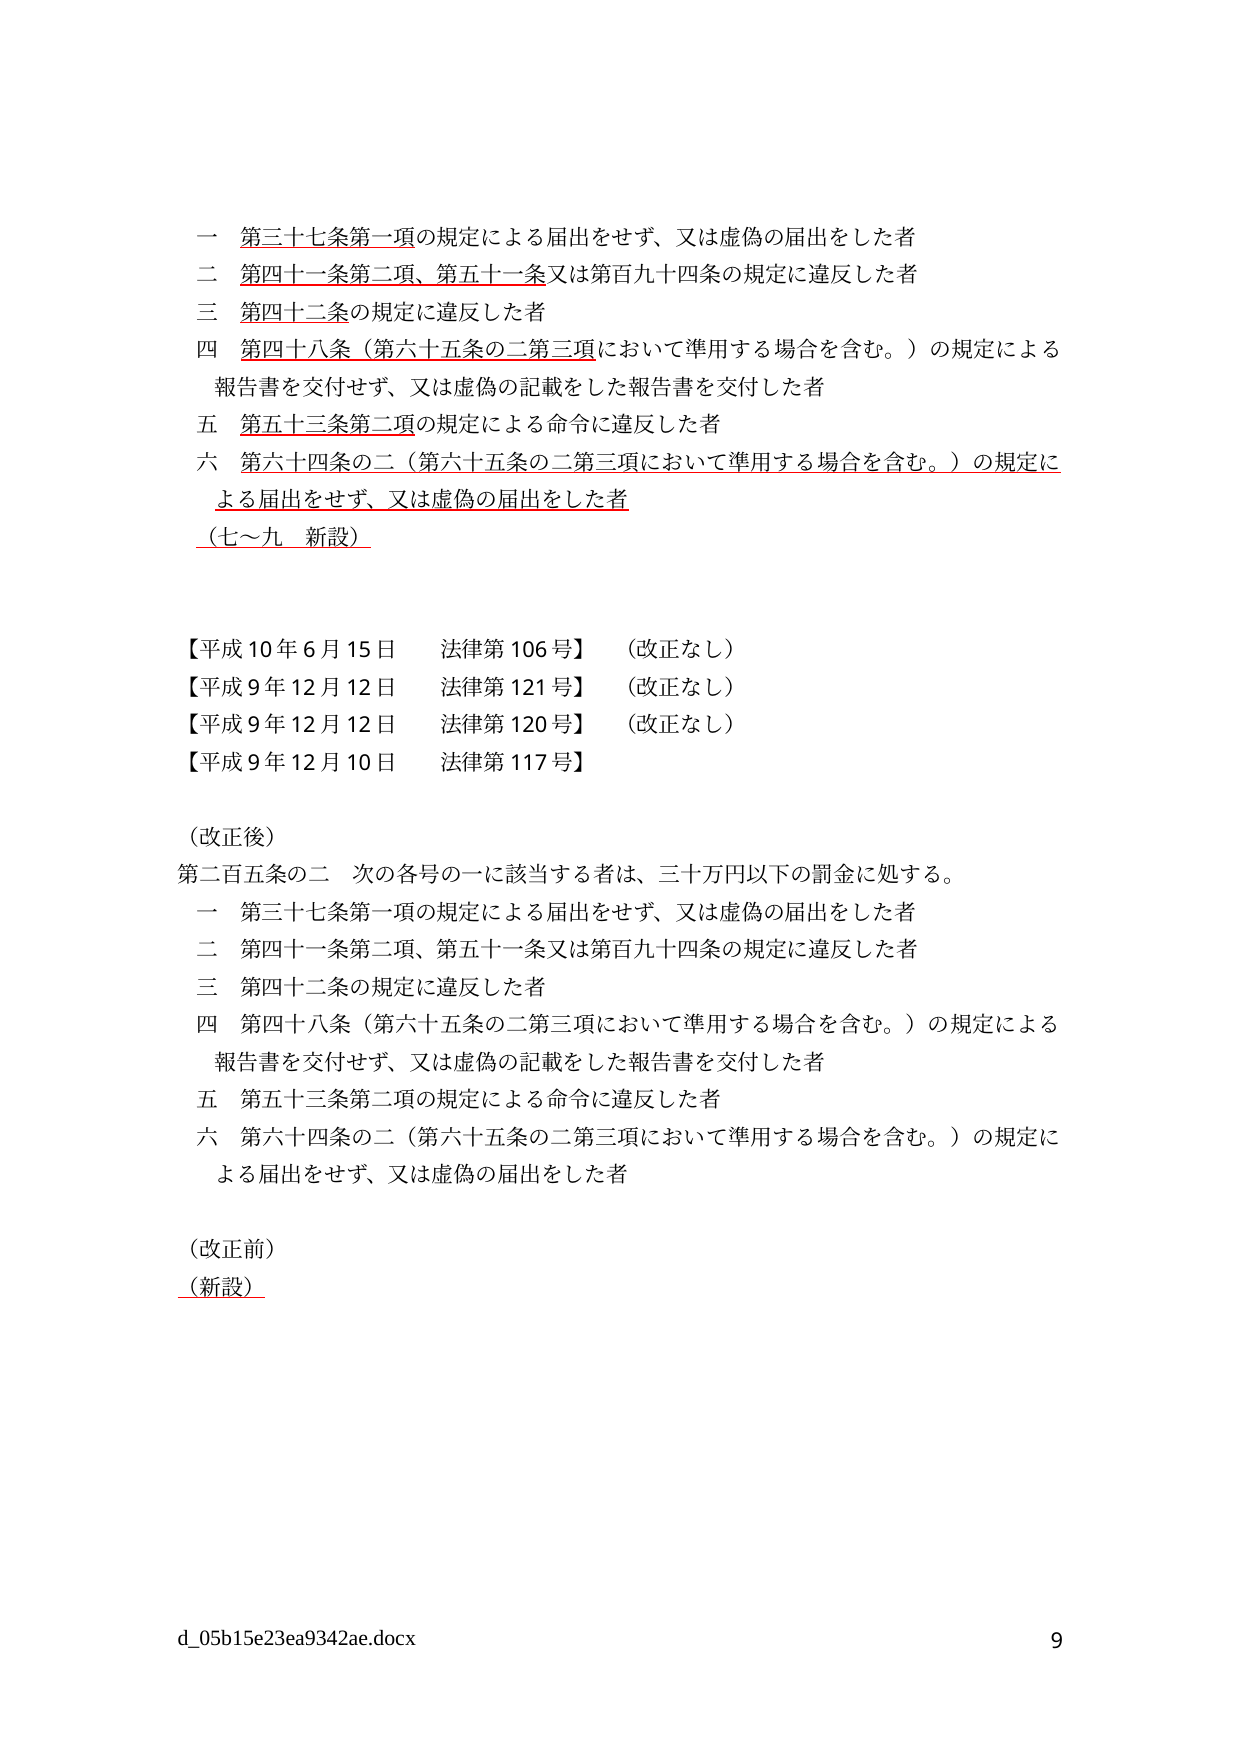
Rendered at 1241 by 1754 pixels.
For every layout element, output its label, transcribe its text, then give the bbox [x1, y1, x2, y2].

text 二 第四十一条第二項、第五十一条又は第百九十四条の規定に違反した者 [196, 929, 1063, 967]
text （七～九 新設） [196, 517, 1063, 554]
text 三 第四十二条の規定に違反した者 [196, 292, 1063, 329]
text 二 第四十一条第二項、第五十一条又は第百九十四条の規定に違反した者 [196, 254, 1063, 292]
text （改正前） [177, 1229, 1063, 1267]
text 六 第六十四条の二（第六十五条の二第三項において準用する場合を含む。）の規定による届出をせず、又は虚偽の届出をした者 [196, 442, 1063, 517]
text 【平成9年12月12日 法律第120号】 （改正なし） [177, 704, 1063, 742]
text 四 第四十八条（第六十五条の二第三項において準用する場合を含む。）の規定による報告書を交付せず、又は虚偽の記載をした報告書を交付した者 [196, 329, 1063, 404]
text 五 第五十三条第二項の規定による命令に違反した者 [196, 404, 1063, 442]
text （改正後） [177, 817, 1063, 854]
text 【平成9年12月10日 法律第117号】 [177, 742, 1063, 779]
text 六 第六十四条の二（第六十五条の二第三項において準用する場合を含む。）の規定による届出をせず、又は虚偽の届出をした者 [196, 1117, 1063, 1192]
text 【平成9年12月12日 法律第121号】 （改正なし） [177, 667, 1063, 704]
text 【平成10年6月15日 法律第106号】 （改正なし） [177, 629, 1063, 667]
text 三 第四十二条の規定に違反した者 [196, 967, 1063, 1004]
text 五 第五十三条第二項の規定による命令に違反した者 [196, 1079, 1063, 1117]
text 第二百五条の二 次の各号の一に該当する者は、三十万円以下の罰金に処する。 [177, 854, 1063, 892]
text （新設） [177, 1267, 1063, 1304]
text 一 第三十七条第一項の規定による届出をせず、又は虚偽の届出をした者 [196, 892, 1063, 929]
text 四 第四十八条（第六十五条の二第三項において準用する場合を含む。）の規定による報告書を交付せず、又は虚偽の記載をした報告書を交付した者 [196, 1004, 1063, 1079]
text 一 第三十七条第一項の規定による届出をせず、又は虚偽の届出をした者 [196, 217, 1063, 254]
